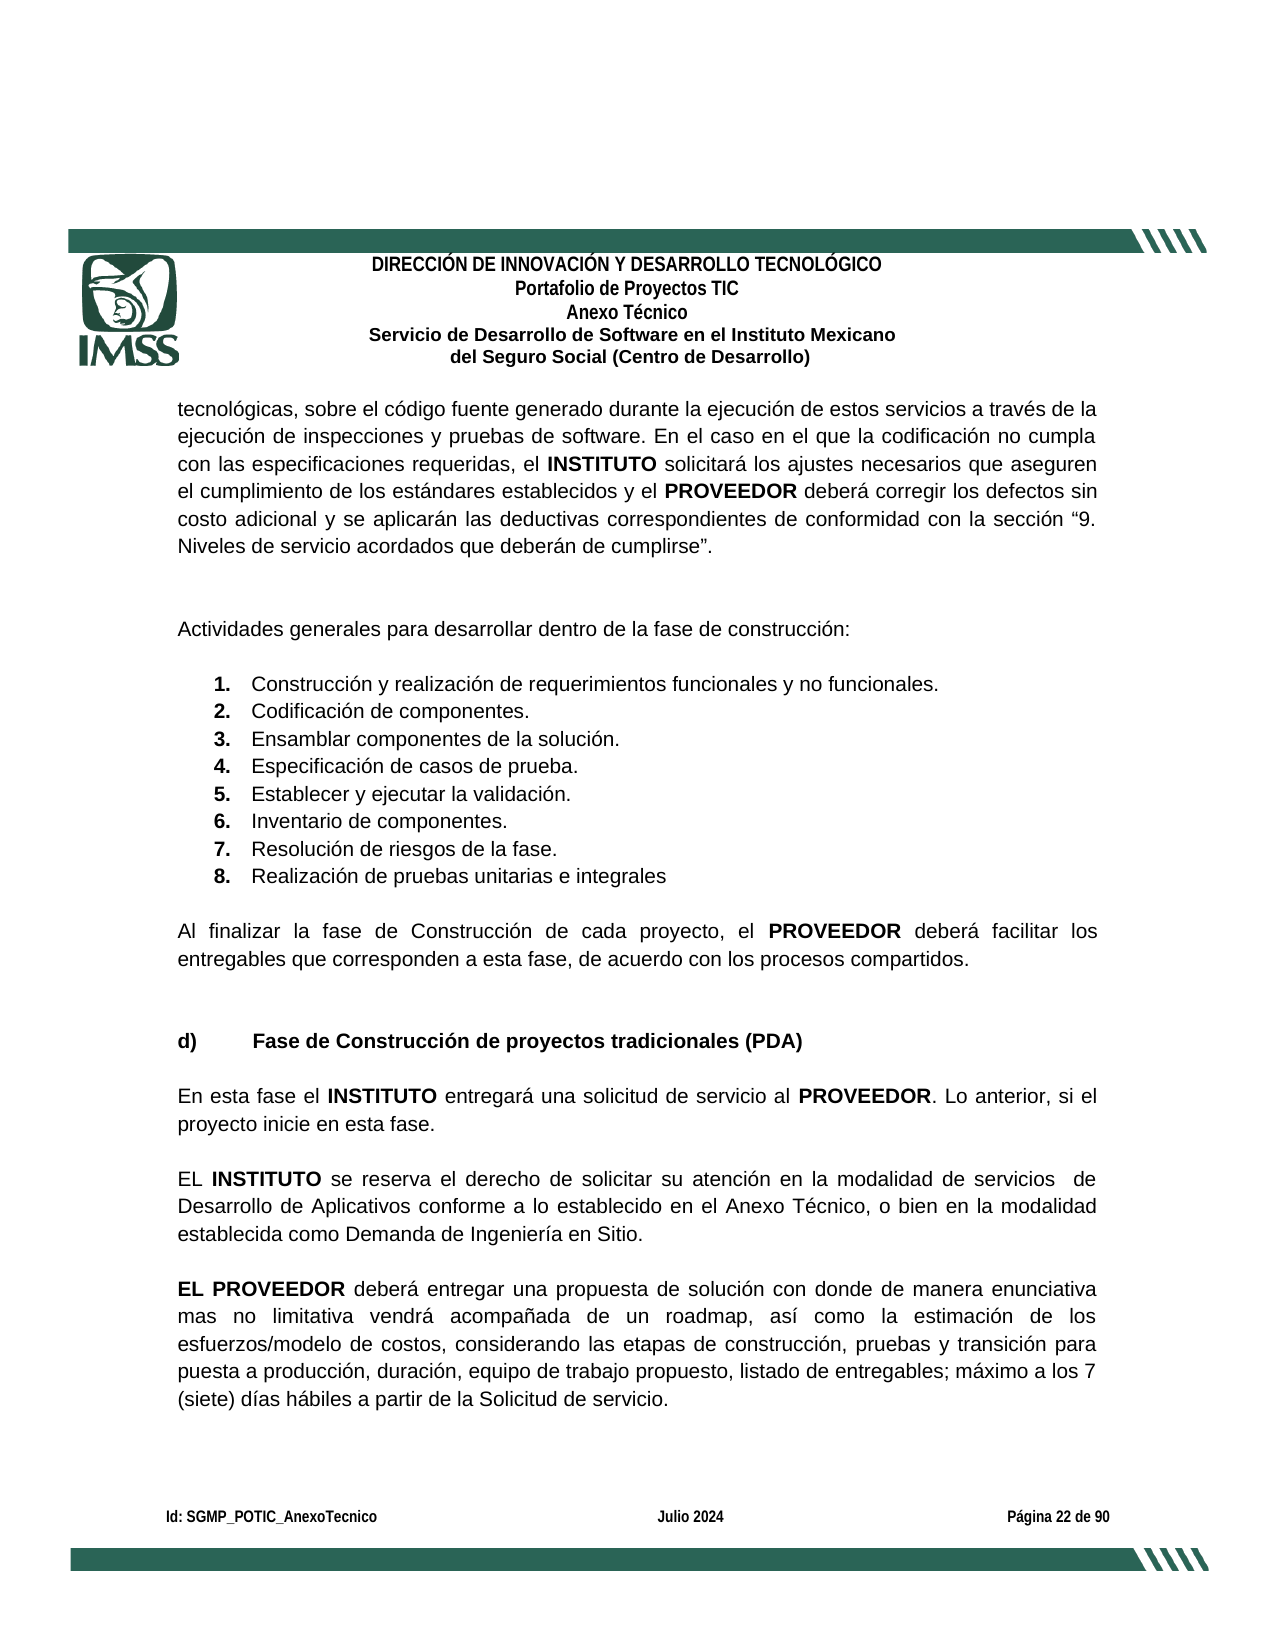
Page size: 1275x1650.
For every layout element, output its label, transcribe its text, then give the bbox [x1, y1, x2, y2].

list Realización de pruebas unitarias e integrales [213, 864, 1098, 888]
text Actividades generales para desarrollar dentro de la fase de construcción: [177, 616, 1098, 640]
list Ensamblar componentes de la solución. [213, 726, 1098, 750]
list Codificación de componentes. [213, 699, 1098, 723]
list Fase de Construcción de proyectos tradicionales (PDA) [177, 1029, 1098, 1053]
list Construcción y realización de requerimientos funcionales y no funcionales. [213, 671, 1098, 695]
text En esta fase el INSTITUTO entregará una solicitud de servicio al PROVEEDOR. Lo anterior, si el proyecto inicie en esta fase. [177, 1084, 1098, 1135]
text EL INSTITUTO se reserva el derecho de solicitar su atención en la modalidad de servicios de Desarrollo de Aplicativos conforme a lo establecido en el Anexo Técnico, o bien en la modalidad establecida como Demanda de Ingeniería en Sitio. [177, 1166, 1098, 1245]
text EL PROVEEDOR deberá entregar una propuesta de solución con donde de manera enunciativa mas no limitativa vendrá acompañada de un roadmap, así como la estimación de los esfuerzos/modelo de costos, considerando las etapas de construcción, pruebas y transición para puesta a producción, duración, equipo de trabajo propuesto, listado de entregables; máximo a los 7 (siete) días hábiles a partir de la Solicitud de servicio. [177, 1276, 1098, 1410]
list Establecer y ejecutar la validación. [213, 781, 1098, 805]
text Al finalizar la fase de Construcción de cada proyecto, el PROVEEDOR deberá facilitar los entregables que corresponden a esta fase, de acuerdo con los procesos compartidos. [177, 919, 1098, 970]
list Especificación de casos de prueba. [213, 754, 1098, 778]
picture [70, 1548, 1209, 1571]
picture [68, 229, 1207, 366]
list Resolución de riesgos de la fase. [213, 836, 1098, 860]
list Inventario de componentes. [213, 809, 1098, 833]
